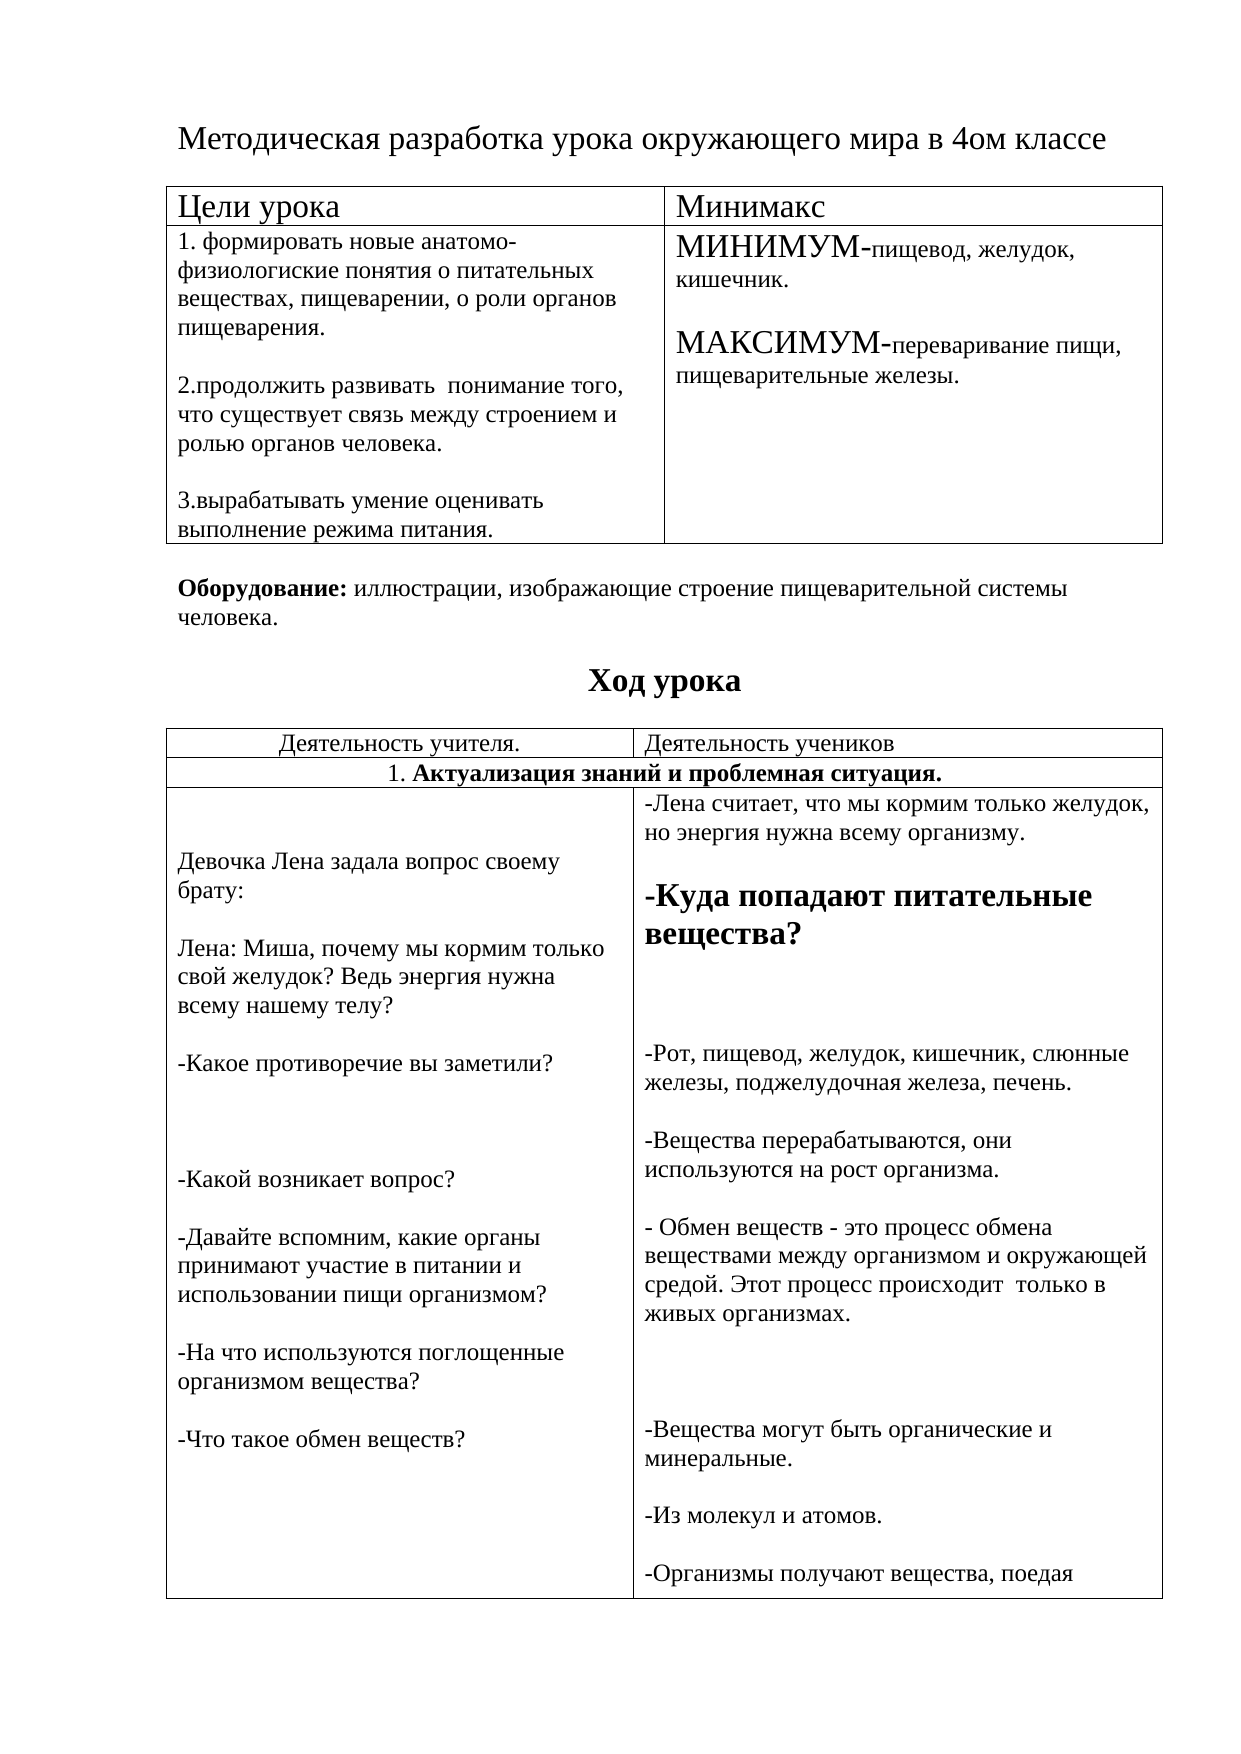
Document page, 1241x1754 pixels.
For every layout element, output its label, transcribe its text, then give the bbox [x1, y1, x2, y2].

table_cell МИНИМУМ-пищевод, желудок, кишечник. МАКСИМУМ-переваривание пищи, пищеварительные железы. [665, 226, 1162, 543]
table_header Деятельность учителя. [167, 729, 633, 757]
table_header Цели урока [167, 187, 664, 225]
table_header Минимакс [665, 187, 1162, 225]
table_header Деятельность учеников [634, 729, 1162, 757]
text Методическая разработка урока окружающего мира в 4ом классе [177, 118, 1152, 156]
text Оборудование: иллюстрации, изображающие строение пищеварительной системы человека. [177, 573, 1152, 631]
table_cell 1. Актуализация знаний и проблемная ситуация. [167, 758, 1162, 787]
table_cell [167, 788, 633, 1598]
table_cell 1. формировать новые анатомо-физиологиские понятия о питательных веществах, пищеварении, о роли органов пищеварения. 2.продолжить развивать понимание того, что существует связь между строением и ролью органов человека. 3.вырабатывать умение оценивать выполнение режима питания. [167, 226, 664, 543]
text Ход урока [177, 660, 1152, 698]
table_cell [634, 788, 1162, 1598]
